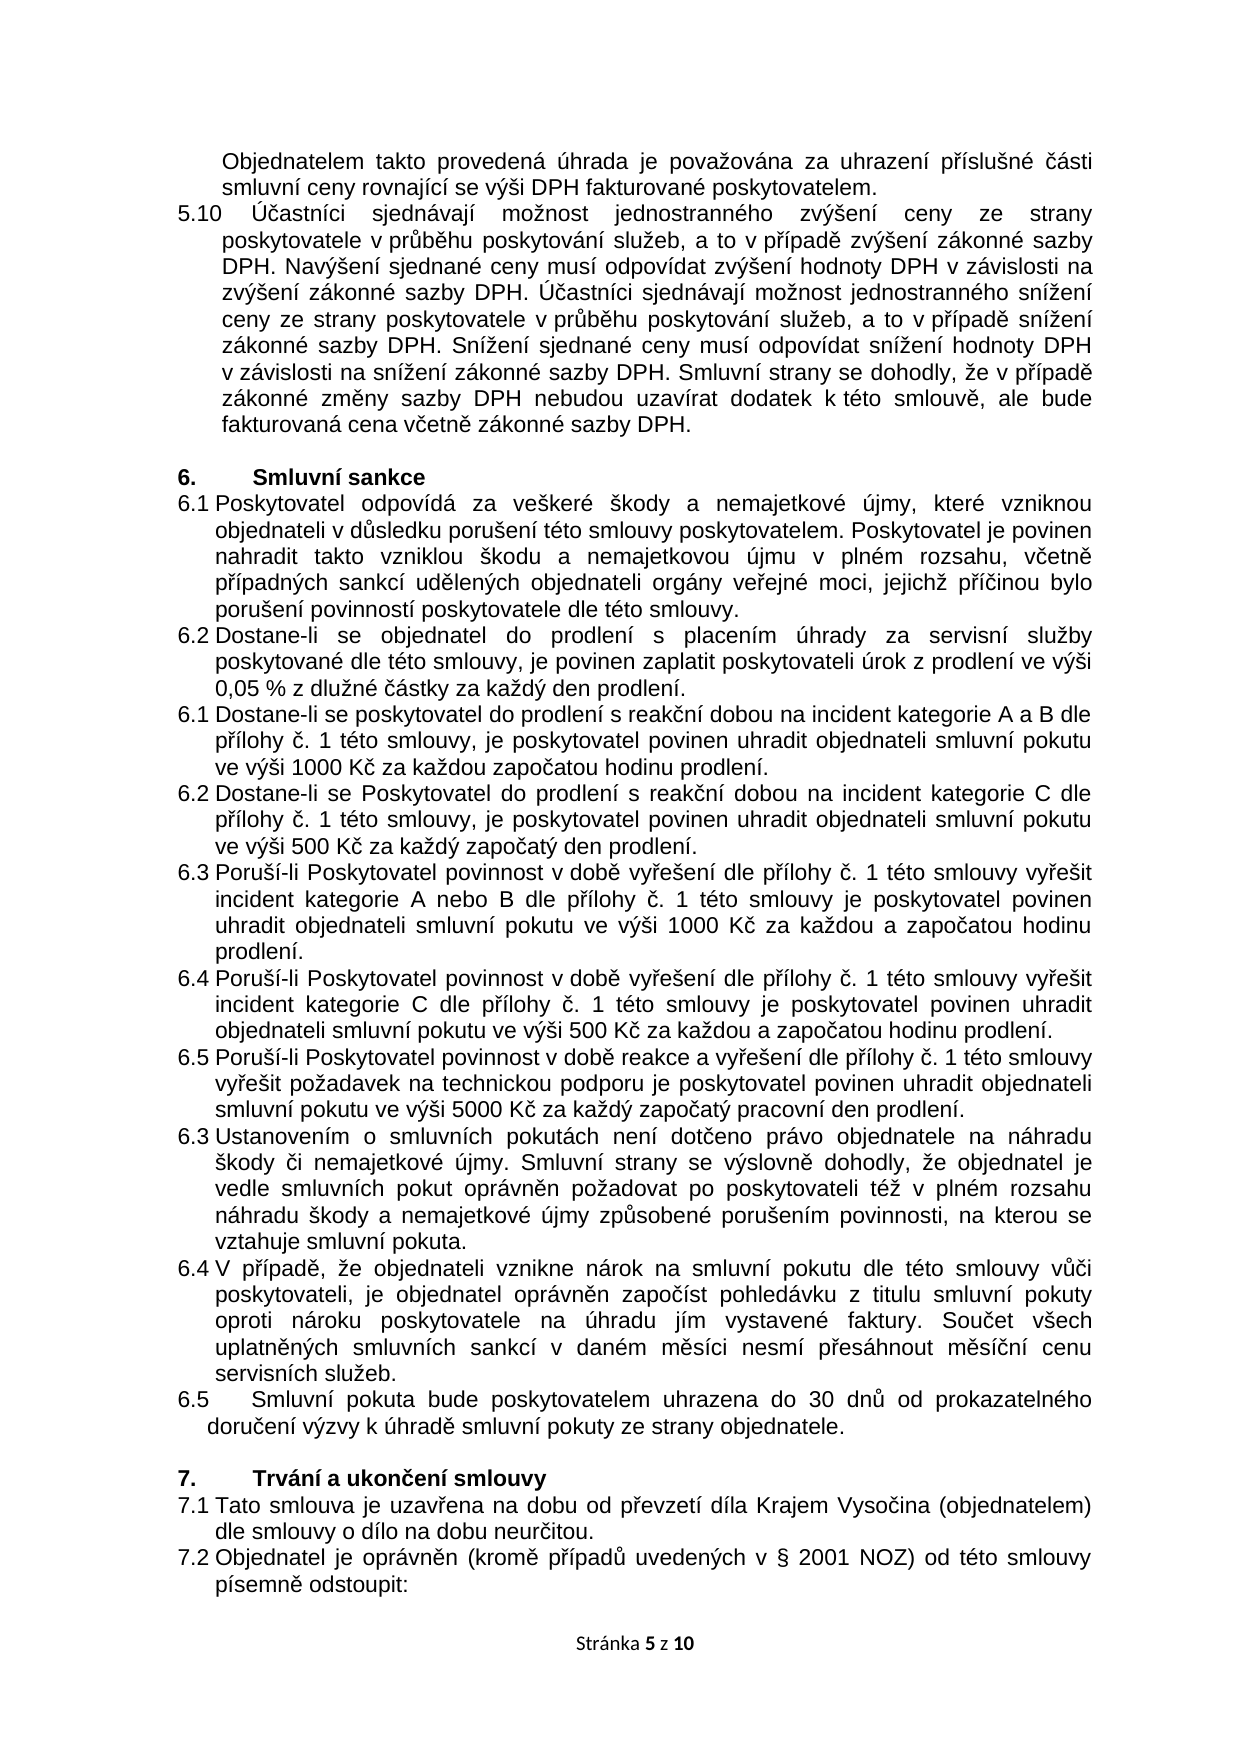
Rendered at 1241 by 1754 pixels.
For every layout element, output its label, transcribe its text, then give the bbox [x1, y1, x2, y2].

list Ustanovením o smluvních pokutách není dotčeno právo objednatele na náhradu škody či nemajetkové újmy. Smluvní strany se výslovně dohodly, že objednatel je vedle smluvních pokut oprávněn požadovat po poskytovateli též v plném rozsahu náhradu škody a nemajetkové újmy způsobené porušením povinnosti, na kterou se vztahuje smluvní pokuta. [177, 1123, 1093, 1254]
list Tato smlouva je uzavřena na dobu od převzetí díla Krajem Vysočina (objednatelem) dle smlouvy o dílo na dobu neurčitou. [177, 1492, 1093, 1544]
list Poruší-li Poskytovatel povinnost v době vyřešení dle přílohy č. 1 této smlouvy vyřešit incident kategorie C dle přílohy č. 1 této smlouvy je poskytovatel povinen uhradit objednateli smluvní pokutu ve výši 500 Kč za každou a započatou hodinu prodlení. [177, 964, 1093, 1044]
list Dostane-li se objednatel do prodlení s placením úhrady za servisní služby poskytované dle této smlouvy, je povinen zaplatit poskytovateli úrok z prodlení ve výši 0,05 % z dlužné částky za každý den prodlení. [177, 622, 1093, 701]
list Smluvní pokuta bude poskytovatelem uhrazena do 30 dnů od prokazatelného doručení výzvy k úhradě smluvní pokuty ze strany objednatele. [177, 1386, 1093, 1439]
list Poruší-li Poskytovatel povinnost v době vyřešení dle přílohy č. 1 této smlouvy vyřešit incident kategorie A nebo B dle přílohy č. 1 této smlouvy je poskytovatel povinen uhradit objednateli smluvní pokutu ve výši 1000 Kč za každou a započatou hodinu prodlení. [177, 859, 1093, 964]
list Dostane-li se Poskytovatel do prodlení s reakční dobou na incident kategorie C dle přílohy č. 1 této smlouvy, je poskytovatel povinen uhradit objednateli smluvní pokutu ve výši 500 Kč za každý započatý den prodlení. [177, 780, 1093, 859]
list Účastníci sjednávají možnost jednostranného zvýšení ceny ze strany poskytovatele v průběhu poskytování služeb, a to v případě zvýšení zákonné sazby DPH. Navýšení sjednané ceny musí odpovídat zvýšení hodnoty DPH v závislosti na zvýšení zákonné sazby DPH. Účastníci sjednávají možnost jednostranného snížení ceny ze strany poskytovatele v průběhu poskytování služeb, a to v případě snížení zákonné sazby DPH. Snížení sjednané ceny musí odpovídat snížení hodnoty DPH v závislosti na snížení zákonné sazby DPH. Smluvní strany se dohodly, že v případě zákonné změny sazby DPH nebudou uzavírat dodatek k této smlouvě, ale bude fakturovaná cena včetně zákonné sazby DPH. [177, 200, 1093, 437]
list Smluvní sankce [177, 464, 1093, 490]
list V případě, že objednateli vznikne nárok na smluvní pokutu dle této smlouvy vůči poskytovateli, je objednatel oprávněn započíst pohledávku z titulu smluvní pokuty oproti nároku poskytovatele na úhradu jím vystavené faktury. Součet všech uplatněných smluvních sankcí v daném měsíci nesmí přesáhnout měsíční cenu servisních služeb. [177, 1254, 1093, 1386]
list Dostane-li se poskytovatel do prodlení s reakční dobou na incident kategorie A a B dle přílohy č. 1 této smlouvy, je poskytovatel povinen uhradit objednateli smluvní pokutu ve výši 1000 Kč za každou započatou hodinu prodlení. [177, 701, 1093, 780]
list Trvání a ukončení smlouvy [177, 1465, 1093, 1492]
list Poskytovatel odpovídá za veškeré škody a nemajetkové újmy, které vzniknou objednateli v důsledku porušení této smlouvy poskytovatelem. Poskytovatel je povinen nahradit takto vzniklou škodu a nemajetkovou újmu v plném rozsahu, včetně případných sankcí udělených objednateli orgány veřejné moci, jejichž příčinou bylo porušení povinností poskytovatele dle této smlouvy. [177, 490, 1093, 622]
list Objednatel je oprávněn (kromě případů uvedených v § 2001 NOZ) od této smlouvy písemně odstoupit: [177, 1544, 1093, 1597]
list Poruší-li Poskytovatel povinnost v době reakce a vyřešení dle přílohy č. 1 této smlouvy vyřešit požadavek na technickou podporu je poskytovatel povinen uhradit objednateli smluvní pokutu ve výši 5000 Kč za každý započatý pracovní den prodlení. [177, 1044, 1093, 1123]
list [177, 148, 1093, 200]
